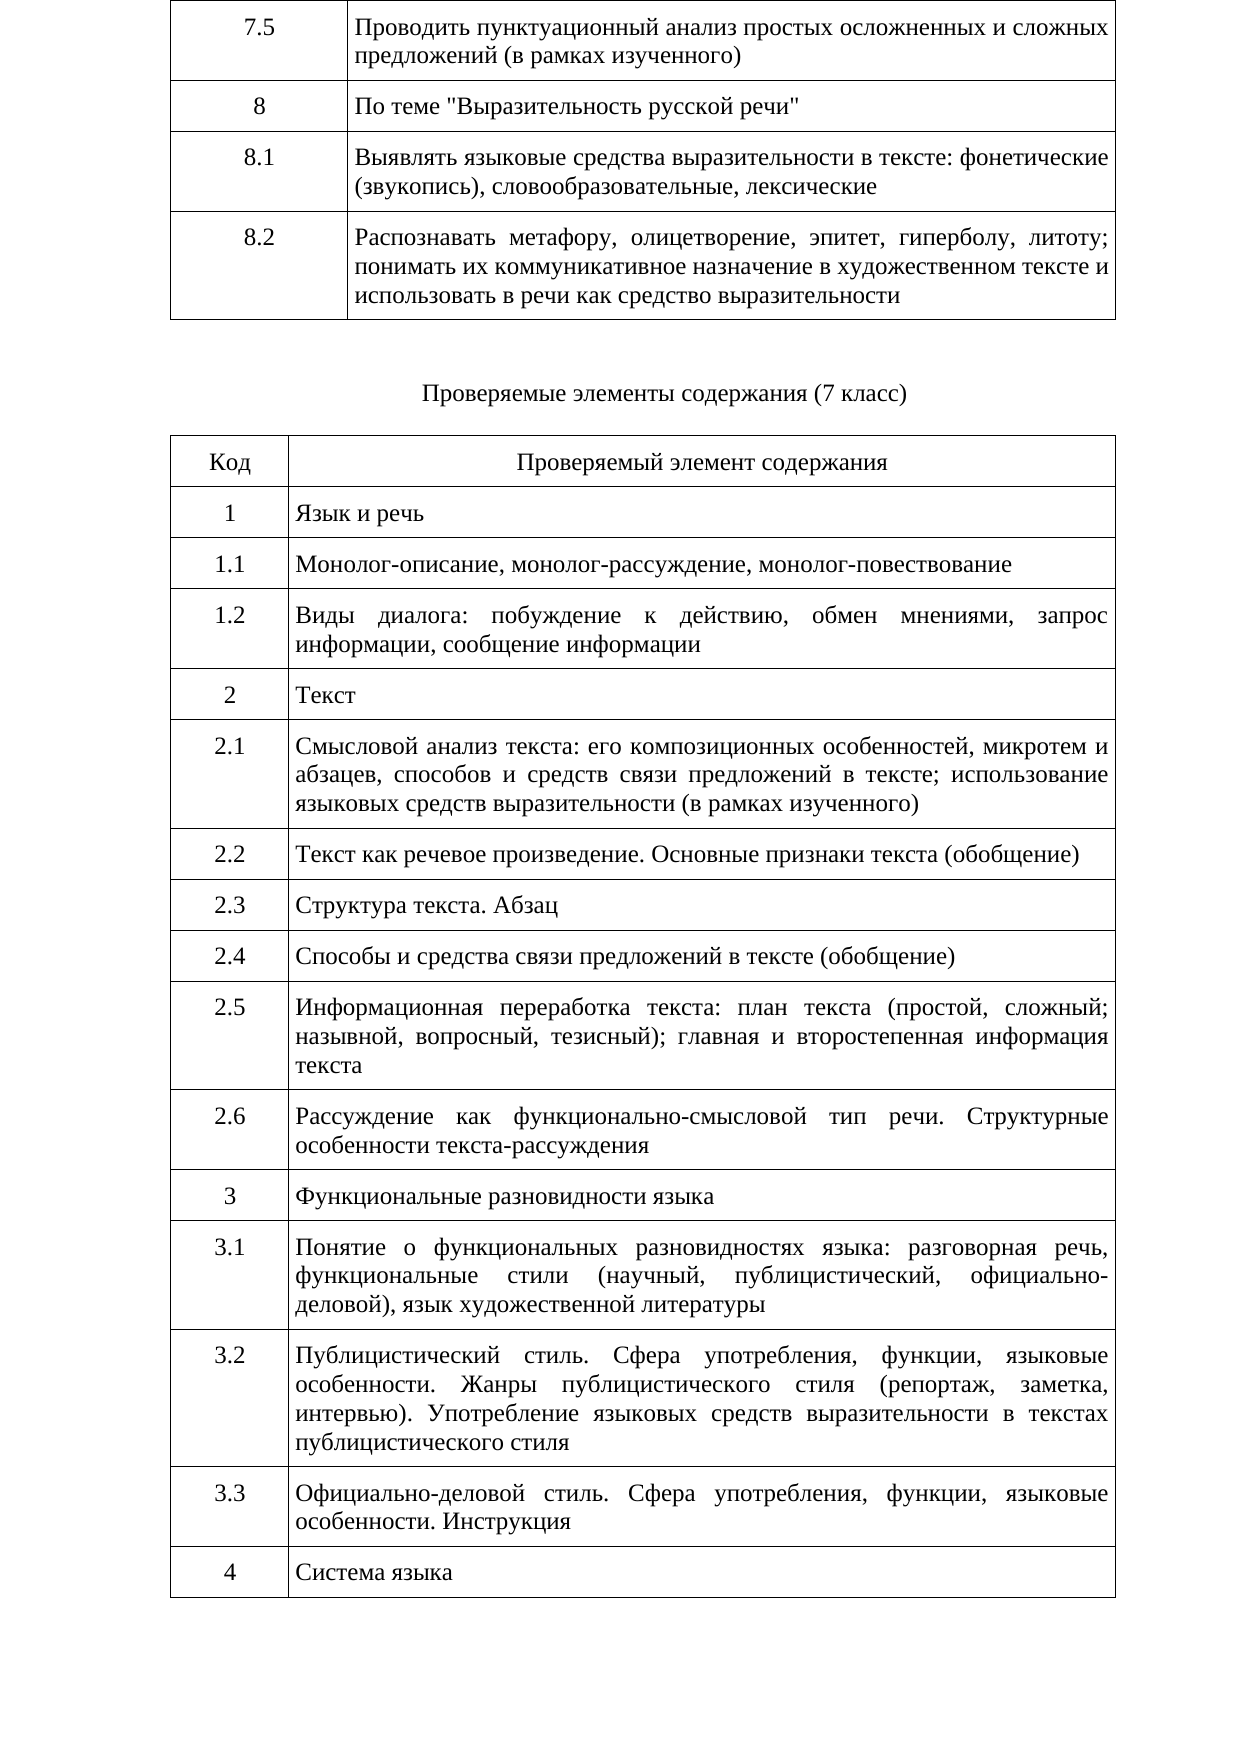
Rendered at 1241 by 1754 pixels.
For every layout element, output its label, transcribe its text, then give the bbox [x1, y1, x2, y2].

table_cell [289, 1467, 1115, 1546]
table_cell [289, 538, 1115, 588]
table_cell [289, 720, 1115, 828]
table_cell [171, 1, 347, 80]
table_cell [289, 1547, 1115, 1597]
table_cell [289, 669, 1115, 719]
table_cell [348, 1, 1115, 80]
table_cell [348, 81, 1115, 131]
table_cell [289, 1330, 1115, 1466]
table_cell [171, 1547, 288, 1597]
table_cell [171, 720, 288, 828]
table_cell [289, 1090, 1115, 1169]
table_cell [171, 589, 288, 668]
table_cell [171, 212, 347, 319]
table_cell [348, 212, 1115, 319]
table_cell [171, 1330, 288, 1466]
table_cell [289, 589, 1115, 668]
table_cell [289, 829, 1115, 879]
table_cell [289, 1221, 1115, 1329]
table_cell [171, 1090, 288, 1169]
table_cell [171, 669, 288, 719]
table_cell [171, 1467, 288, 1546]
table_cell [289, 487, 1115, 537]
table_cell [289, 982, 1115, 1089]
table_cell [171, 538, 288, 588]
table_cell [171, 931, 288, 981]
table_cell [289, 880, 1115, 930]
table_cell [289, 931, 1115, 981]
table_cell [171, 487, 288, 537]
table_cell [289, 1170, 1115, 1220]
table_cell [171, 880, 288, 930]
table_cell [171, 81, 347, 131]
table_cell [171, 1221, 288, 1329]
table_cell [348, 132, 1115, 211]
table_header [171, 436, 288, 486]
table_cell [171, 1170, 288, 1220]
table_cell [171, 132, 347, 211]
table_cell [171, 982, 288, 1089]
text Проверяемые элементы содержания (7 класс) [177, 378, 1152, 406]
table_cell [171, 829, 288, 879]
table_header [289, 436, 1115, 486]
